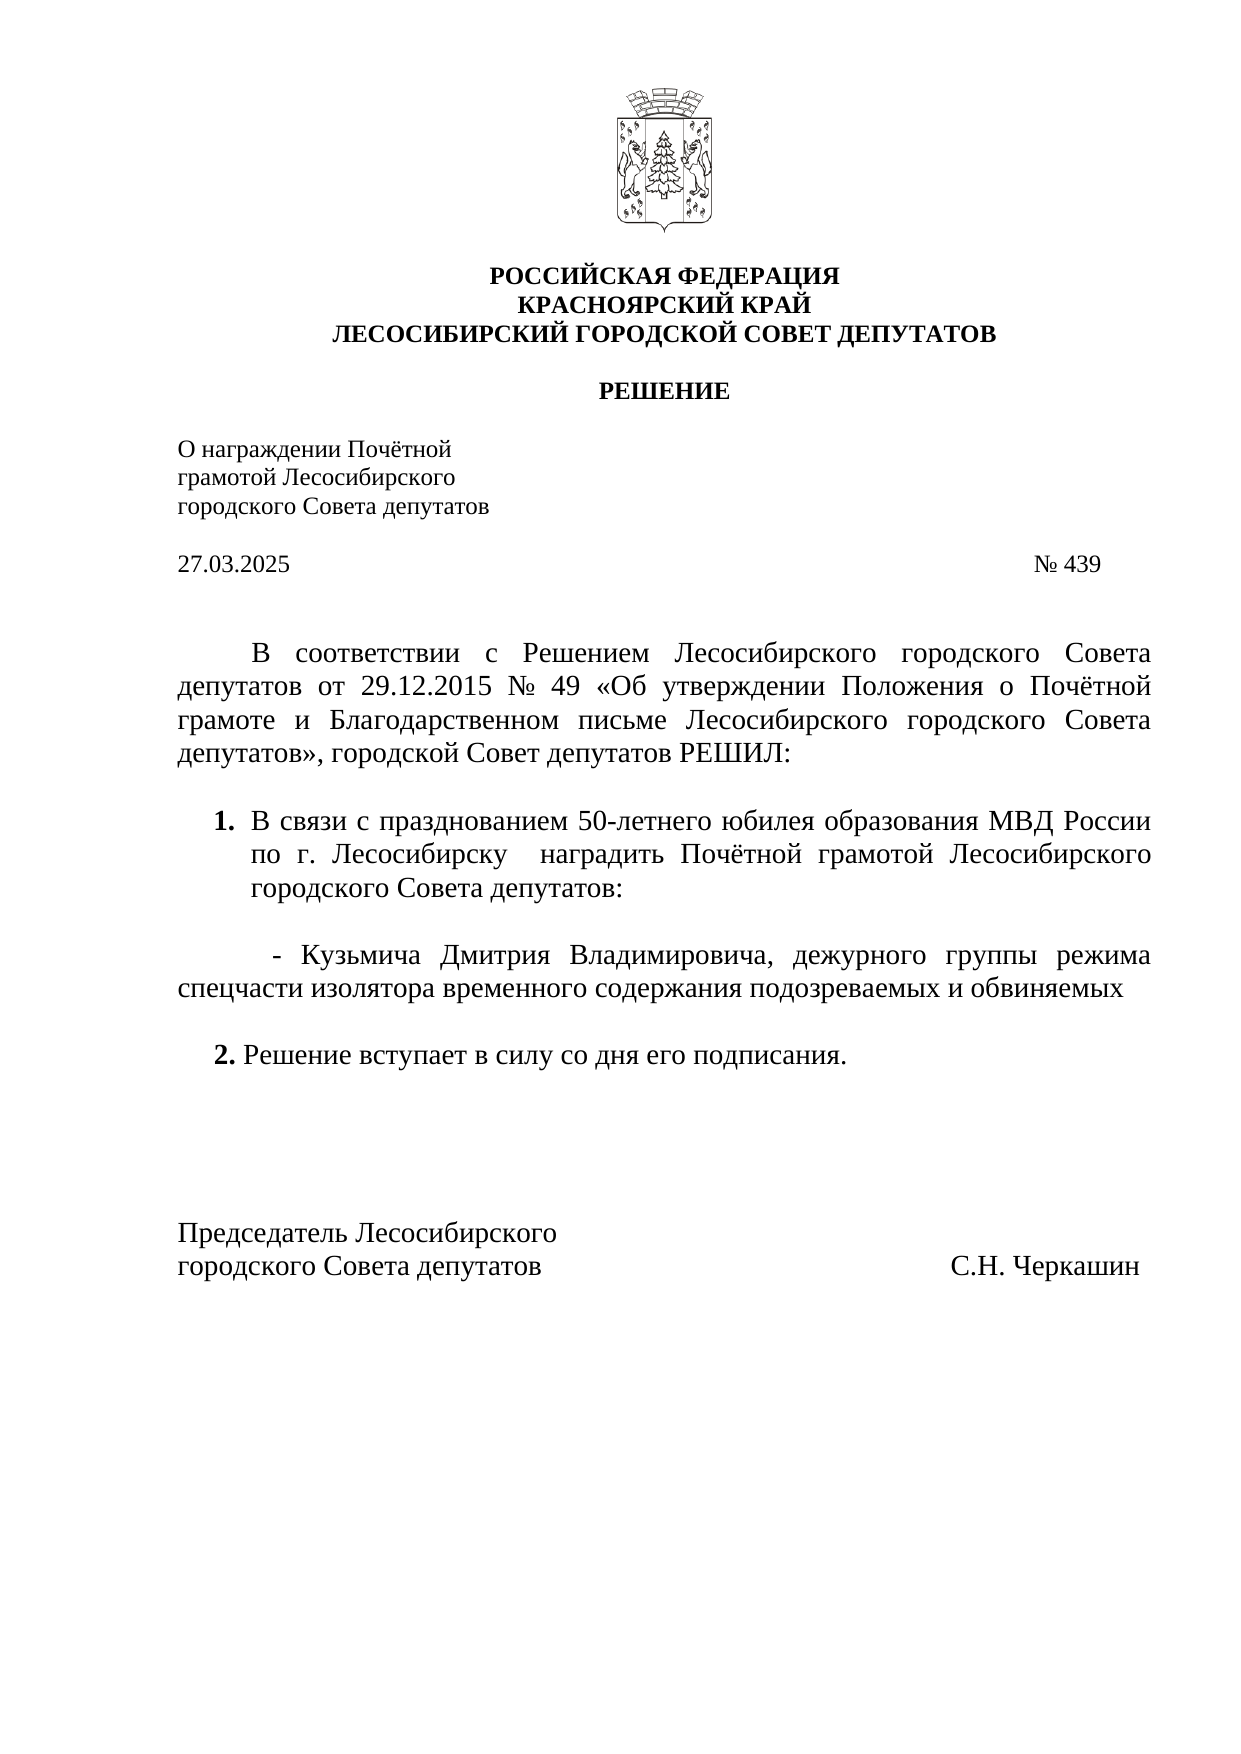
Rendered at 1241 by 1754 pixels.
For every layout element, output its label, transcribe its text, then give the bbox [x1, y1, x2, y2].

picture [615, 88, 714, 233]
text О награждении Почётной [177, 434, 1152, 462]
text В соответствии с Решением Лесосибирского городского Совета депутатов от 29.12.2015 № 49 «Об утверждении Положения о Почётной грамоте и Благодарственном письме Лесосибирского городского Совета депутатов», городской Совет депутатов РЕШИЛ: [177, 635, 1152, 769]
text городского Совета депутатов [177, 491, 1152, 520]
text РЕШЕНИЕ [177, 376, 1152, 405]
text - Кузьмича Дмитрия Владимировича, дежурного группы режима спецчасти изолятора временного содержания подозреваемых и обвиняемых [177, 937, 1152, 1004]
text городского Совета депутатов С.Н. Черкашин [177, 1248, 1152, 1282]
text 27.03.2025 № 439 [177, 549, 1152, 577]
text ЛЕСОСИБИРСКИЙ ГОРОДСКОЙ СОВЕТ ДЕПУТАТОВ [177, 319, 1152, 347]
text КРАСНОЯРСКИЙ КРАЙ [177, 290, 1152, 319]
text 2. Решение вступает в силу со дня его подписания. [177, 1037, 1152, 1071]
text Председатель Лесосибирского [177, 1215, 1152, 1248]
list В связи с празднованием 50-летнего юбилея образования МВД России по г. Лесосибирску наградить Почётной грамотой Лесосибирского городского Совета депутатов: [213, 803, 1152, 903]
text РОССИЙСКАЯ ФЕДЕРАЦИЯ [177, 261, 1152, 290]
text грамотой Лесосибирского [177, 462, 1152, 491]
